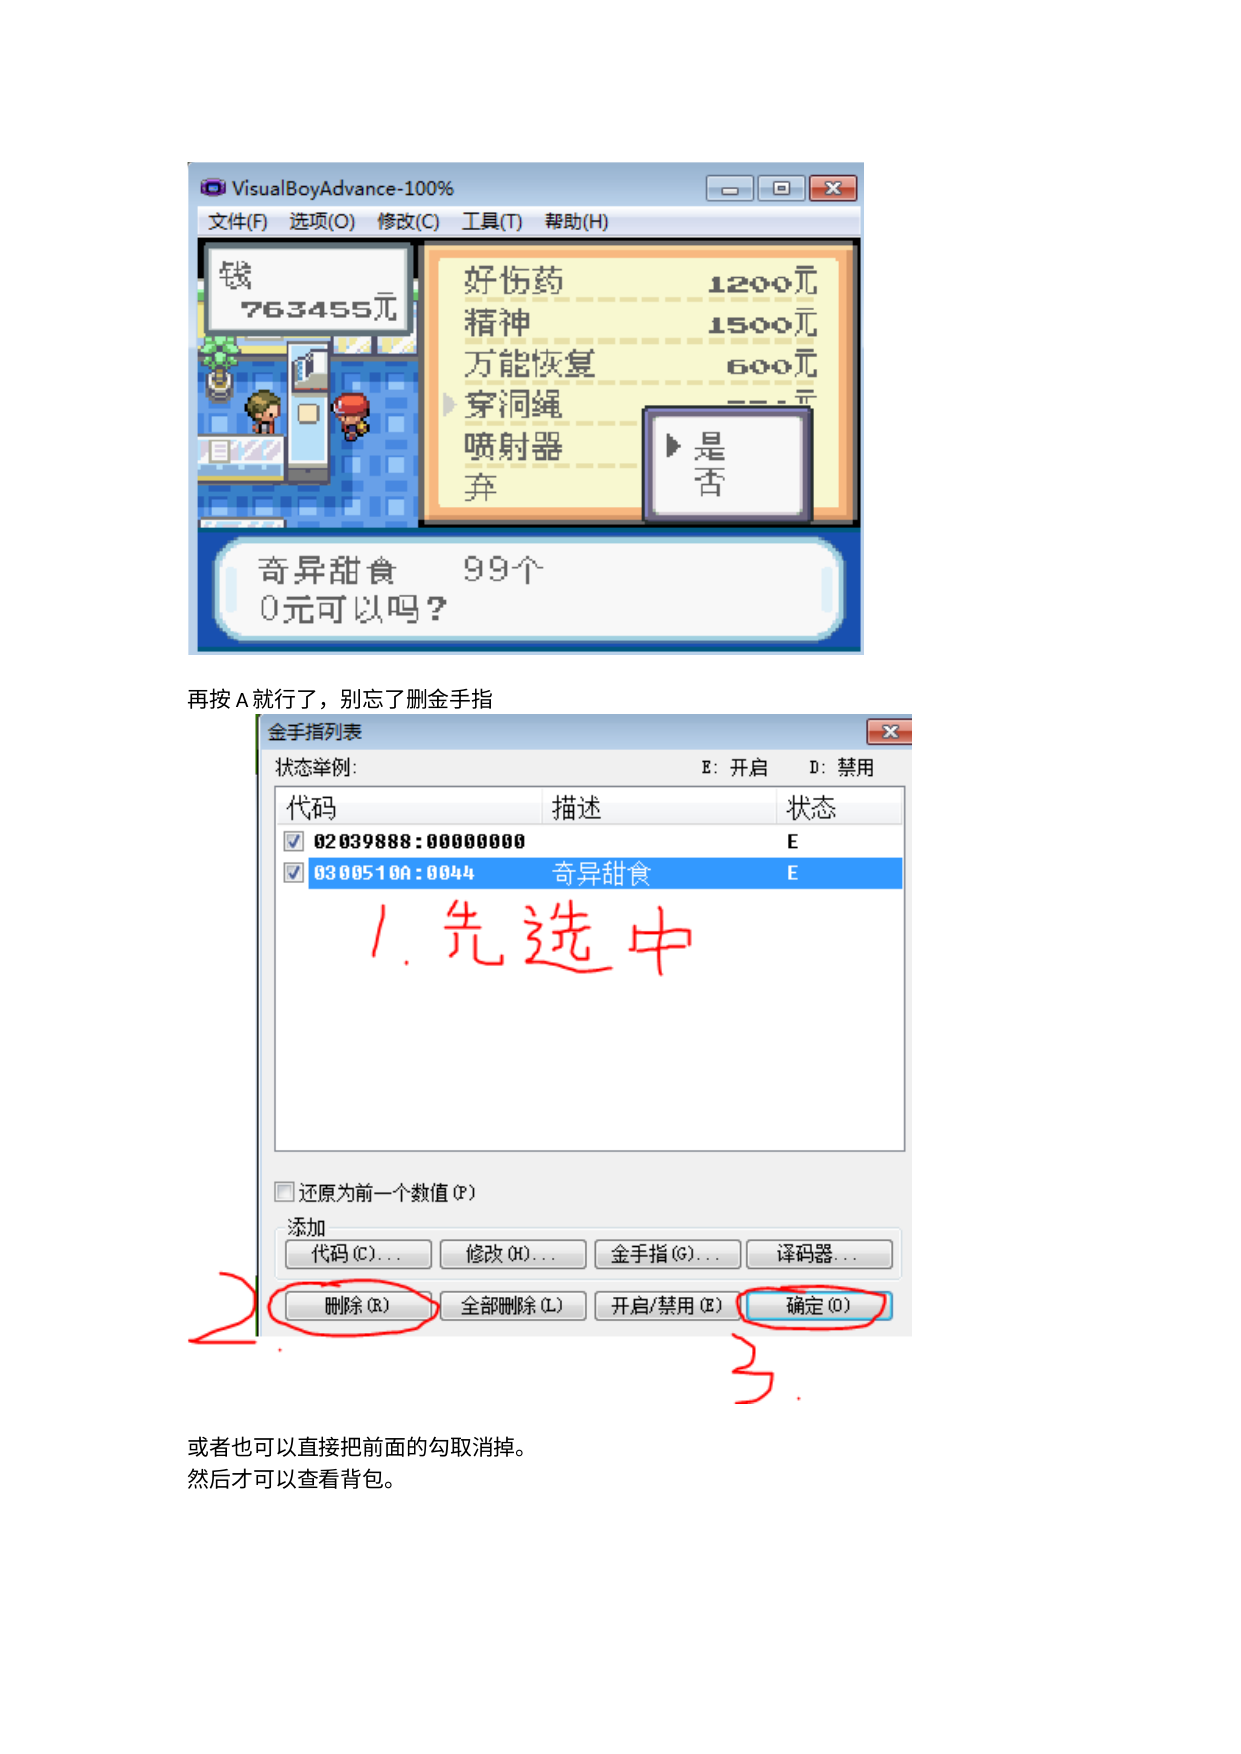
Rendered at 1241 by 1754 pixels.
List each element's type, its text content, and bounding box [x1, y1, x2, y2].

picture [187, 162, 864, 655]
text 或者也可以直接把前面的勾取消掉。 [187, 1429, 1053, 1462]
picture [187, 714, 912, 1404]
text 然后才可以查看背包。 [187, 1462, 1053, 1494]
text 再按A就行了，别忘了删金手指 [187, 682, 1053, 714]
